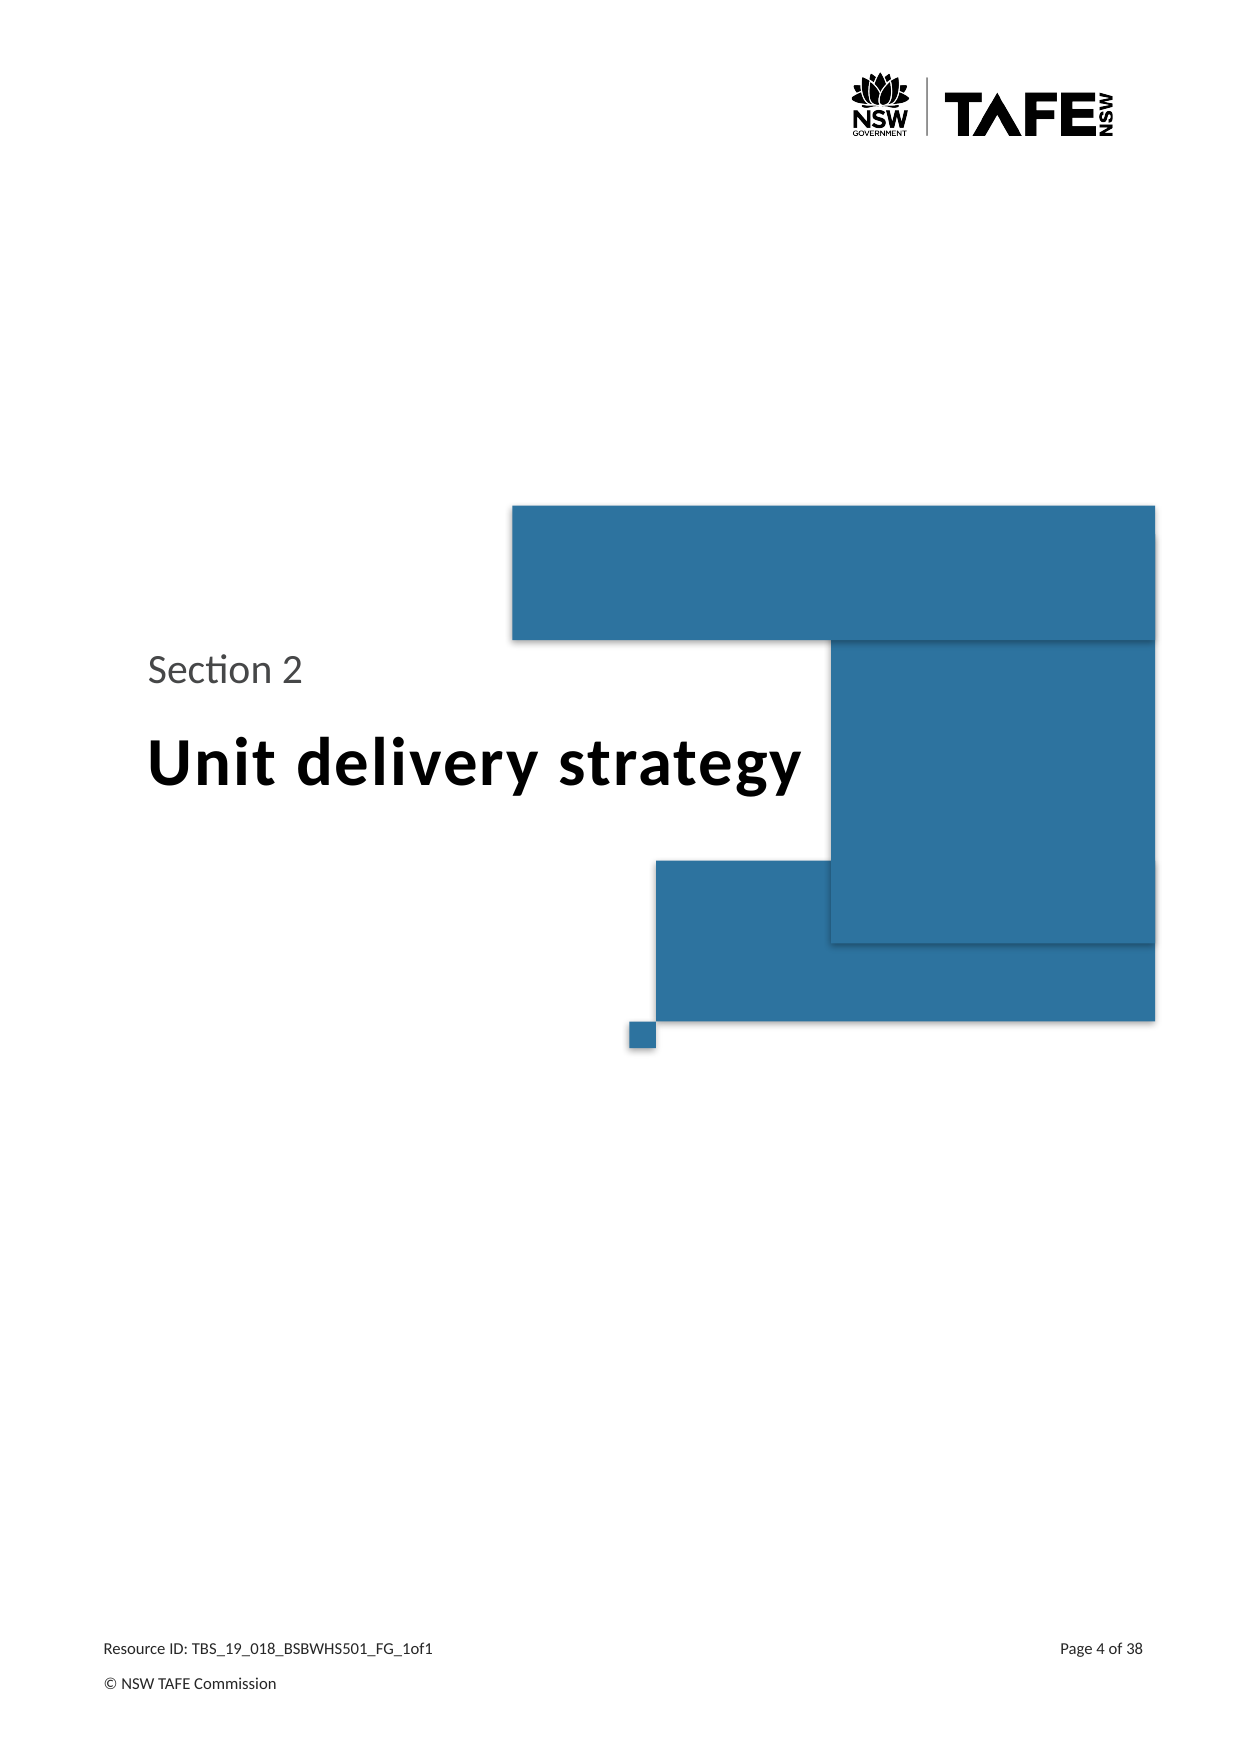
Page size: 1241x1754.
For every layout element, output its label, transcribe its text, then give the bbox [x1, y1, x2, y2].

picture [851, 71, 1113, 137]
text Unit delivery strategy [148, 719, 1092, 803]
text Section 2 [148, 643, 1092, 693]
